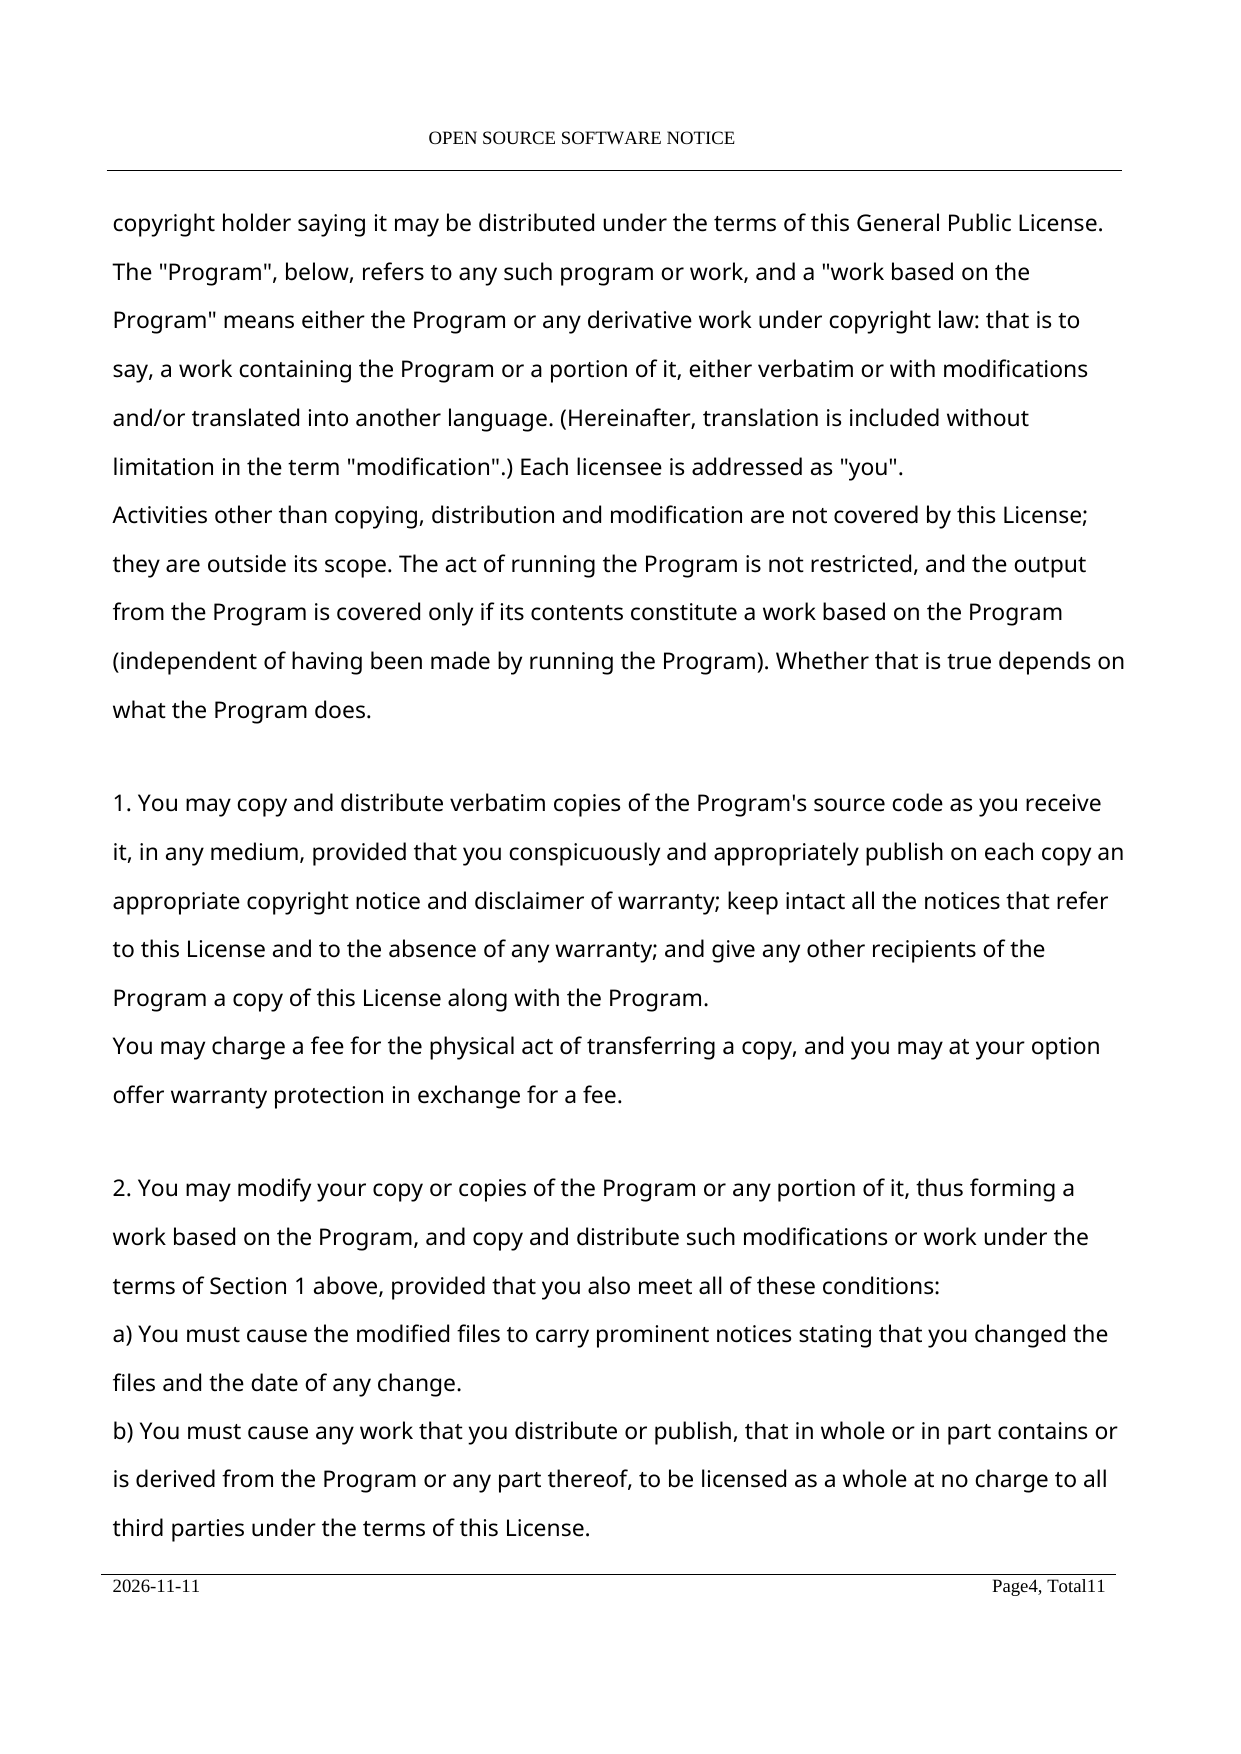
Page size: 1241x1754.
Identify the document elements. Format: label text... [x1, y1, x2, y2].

text b) You must cause any work that you distribute or publish, that in whole or in part contains or is derived from the Program or any part thereof, to be licensed as a whole at no charge to all third parties under the terms of this License. [112, 1414, 1128, 1544]
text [112, 206, 1128, 483]
text You may charge a fee for the physical act of transferring a copy, and you may at your option offer warranty protection in exchange for a fee. [112, 1029, 1128, 1111]
text a) You must cause the modified files to carry prominent notices stating that you changed the files and the date of any change. [112, 1317, 1128, 1398]
text Activities other than copying, distribution and modification are not covered by this License; they are outside its scope. The act of running the Program is not restricted, and the output from the Program is covered only if its contents constitute a work based on the Program (independent of having been made by running the Program). Whether that is true depends on what the Program does. [112, 498, 1128, 726]
text 1. You may copy and distribute verbatim copies of the Program's source code as you receive it, in any medium, provided that you conspicuously and appropriately publish on each copy an appropriate copyright notice and disclaimer of warranty; keep intact all the notices that refer to this License and to the absence of any warranty; and give any other recipients of the Program a copy of this License along with the Program. [112, 786, 1128, 1014]
text 2. You may modify your copy or copies of the Program or any portion of it, thus forming a work based on the Program, and copy and distribute such modifications or work under the terms of Section 1 above, provided that you also meet all of these conditions: [112, 1172, 1128, 1302]
